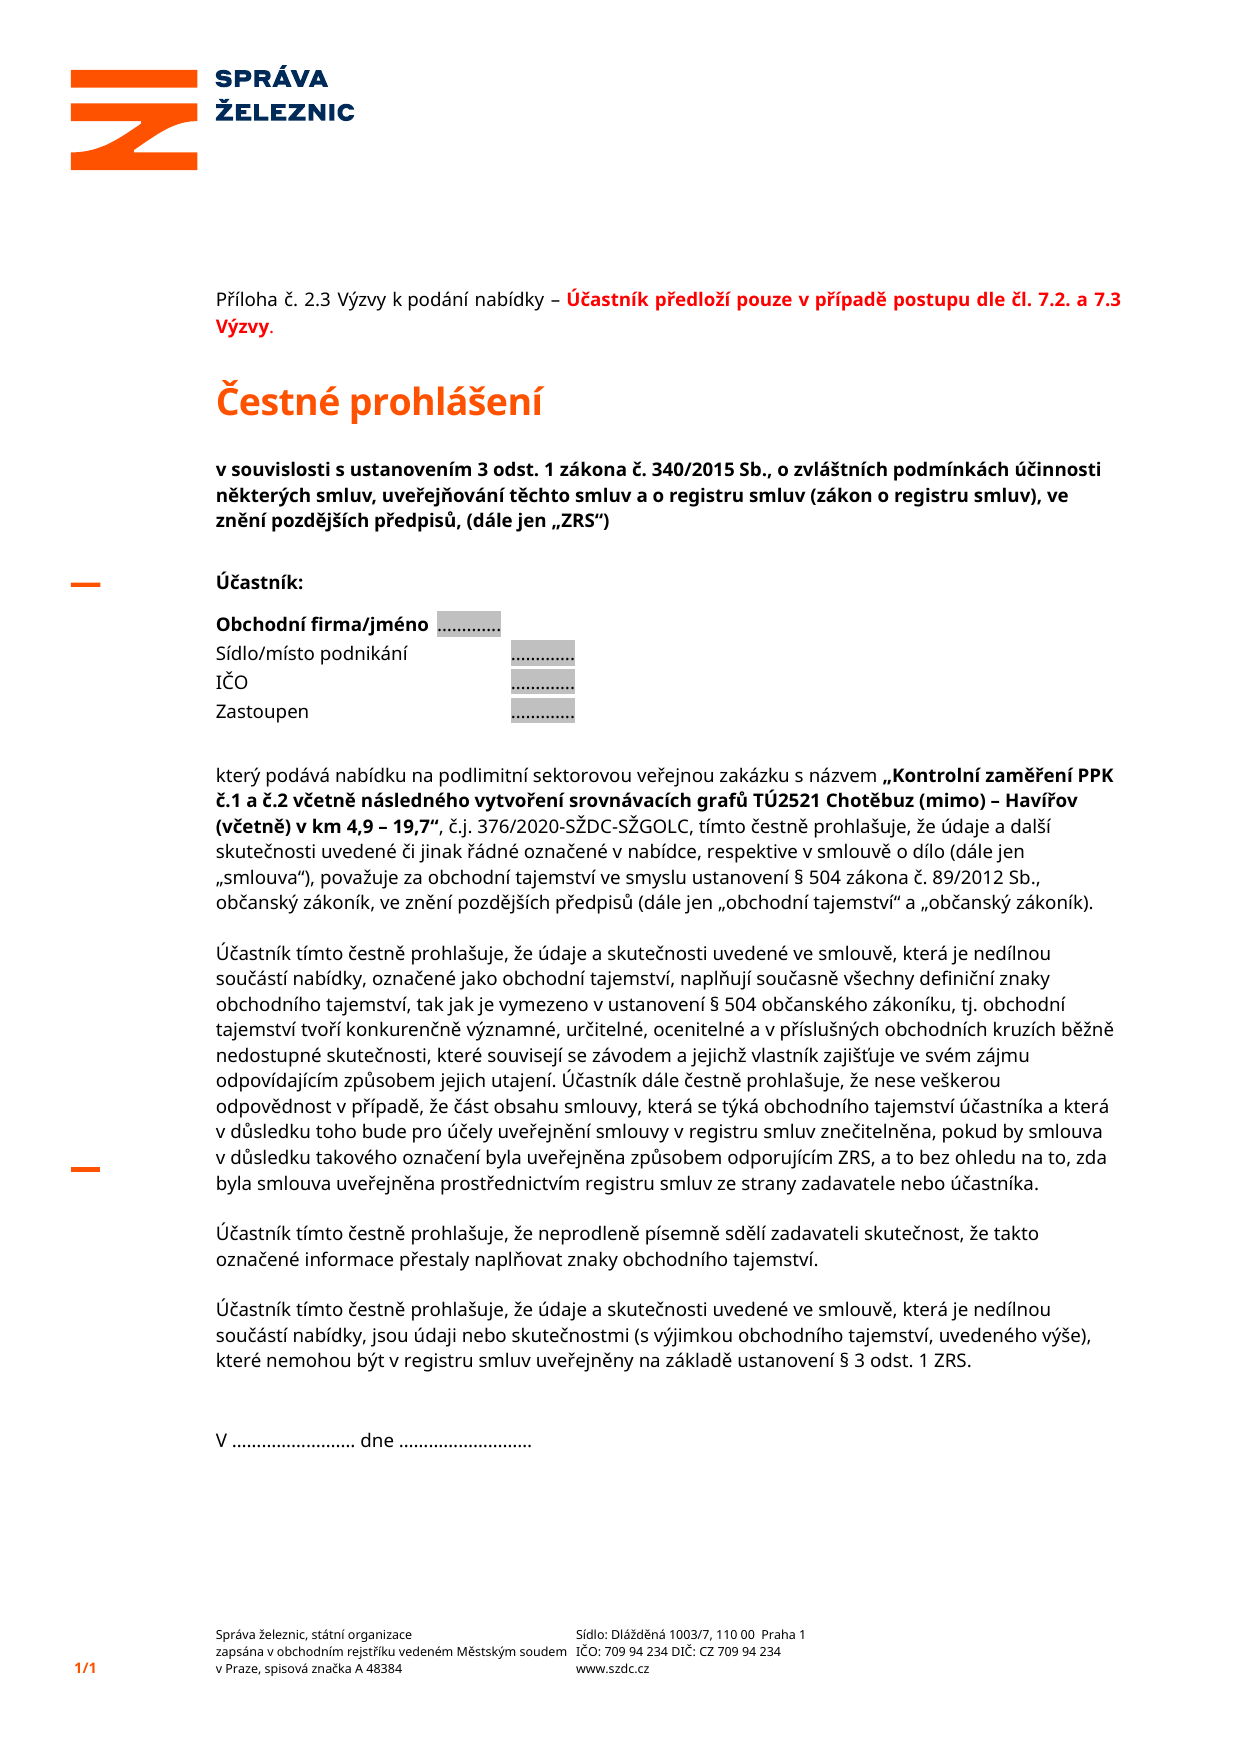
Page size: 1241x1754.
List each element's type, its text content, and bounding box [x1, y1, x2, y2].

text IČO …………. [216, 666, 1122, 695]
text V ………………….… dne ……………………… [216, 1423, 1121, 1453]
text Účastník tímto čestně prohlašuje, že neprodleně písemně sdělí zadavateli skutečnost, že takto označené informace přestaly naplňovat znaky obchodního tajemství. [216, 1220, 1122, 1271]
text Zastoupen …………. [216, 695, 1122, 724]
text který podává nabídku na podlimitní sektorovou veřejnou zakázku s názvem „Kontrolní zaměření PPK č.1 a č.2 včetně následného vytvoření srovnávacích grafů TÚ2521 Chotěbuz (mimo) – Havířov (včetně) v km 4,9 – 19,7“, č.j. 376/2020-SŽDC-SŽGOLC, tímto čestně prohlašuje, že údaje a další skutečnosti uvedené či jinak řádné označené v nabídce, respektive v smlouvě o dílo (dále jen „smlouva“), považuje za obchodní tajemství ve smyslu ustanovení § 504 zákona č. 89/2012 Sb., občanský zákoník, ve znění pozdějších předpisů (dále jen „obchodní tajemství“ a „občanský zákoník). [216, 762, 1122, 915]
text Účastník: [216, 565, 1122, 596]
text v souvislosti s ustanovením 3 odst. 1 zákona č. 340/2015 Sb., o zvláštních podmínkách účinnosti některých smluv, uveřejňování těchto smluv a o registru smluv (zákon o registru smluv), ve znění pozdějších předpisů, (dále jen „ZRS“) [216, 456, 1122, 533]
text Účastník tímto čestně prohlašuje, že údaje a skutečnosti uvedené ve smlouvě, která je nedílnou součástí nabídky, označené jako obchodní tajemství, naplňují současně všechny definiční znaky obchodního tajemství, tak jak je vymezeno v ustanovení § 504 občanského zákoníku, tj. obchodní tajemství tvoří konkurenčně významné, určitelné, ocenitelné a v příslušných obchodních kruzích běžně nedostupné skutečnosti, které souvisejí se závodem a jejichž vlastník zajišťuje ve svém zájmu odpovídajícím způsobem jejich utajení. Účastník dále čestně prohlašuje, že nese veškerou odpovědnost v případě, že část obsahu smlouvy, která se týká obchodního tajemství účastníka a která v důsledku toho bude pro účely uveřejnění smlouvy v registru smluv znečitelněna, pokud by smlouva v důsledku takového označení byla uveřejněna způsobem odporujícím ZRS, a to bez ohledu na to, zda byla smlouva uveřejněna prostřednictvím registru smluv ze strany zadavatele nebo účastníka. [216, 940, 1122, 1195]
text Sídlo/místo podnikání …………. [216, 637, 1122, 666]
subtitle Čestné prohlášení [216, 375, 1122, 426]
text Účastník tímto čestně prohlašuje, že údaje a skutečnosti uvedené ve smlouvě, která je nedílnou součástí nabídky, jsou údaji nebo skutečnostmi (s výjimkou obchodního tajemství, uvedeného výše), které nemohou být v registru smluv uveřejněny na základě ustanovení § 3 odst. 1 ZRS. [216, 1296, 1122, 1373]
text Příloha č. 2.3 Výzvy k podání nabídky – Účastník předloží pouze v případě postupu dle čl. 7.2. a 7.3 Výzvy. [216, 286, 1122, 339]
text Obchodní firma/jméno …………. [216, 608, 1122, 637]
